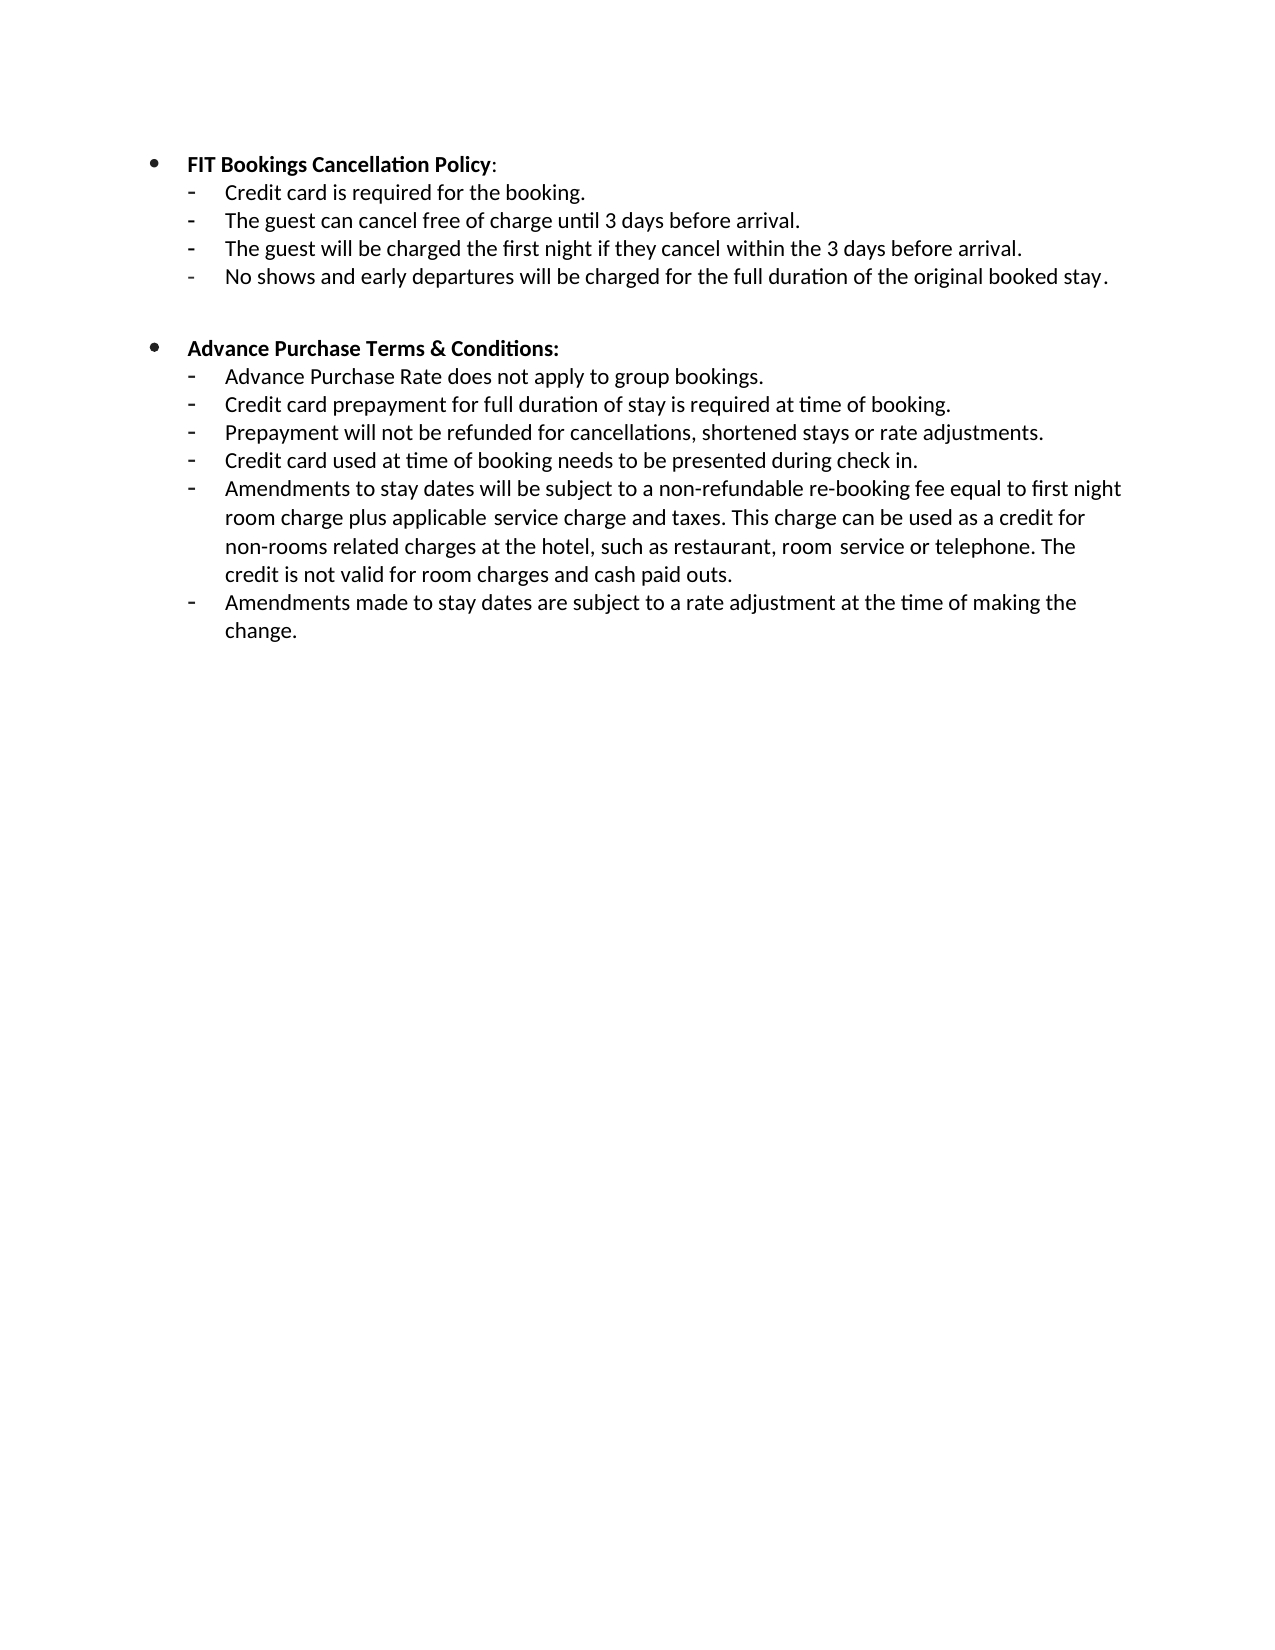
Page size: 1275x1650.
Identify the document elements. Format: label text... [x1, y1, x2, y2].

list Credit card used at time of booking needs to be presented during check in. [187, 446, 1125, 474]
list Advance Purchase Rate does not apply to group bookings. [187, 362, 1125, 390]
list The guest will be charged the first night if they cancel within the 3 days before arrival. [187, 234, 1125, 262]
list The guest can cancel free of charge until 3 days before arrival. [187, 206, 1125, 234]
list Amendments made to stay dates are subject to a rate adjustment at the time of making the change. [187, 588, 1125, 644]
list Credit card prepayment for full duration of stay is required at time of booking. [187, 390, 1125, 418]
list Credit card is required for the booking. [187, 178, 1125, 206]
list Prepayment will not be refunded for cancellations, shortened stays or rate adjustments. [187, 418, 1125, 446]
list Advance Purchase Terms & Conditions: [150, 334, 1125, 362]
list Amendments to stay dates will be subject to a non-refundable re-booking fee equal to first night room charge plus applicable service charge and taxes. This charge can be used as a credit for non-rooms related charges at the hotel, such as restaurant, room service or telephone. The credit is not valid for room charges and cash paid outs. [187, 474, 1125, 588]
list FIT Bookings Cancellation Policy: [150, 150, 1125, 178]
list No shows and early departures will be charged for the full duration of the original booked stay. [187, 262, 1125, 290]
